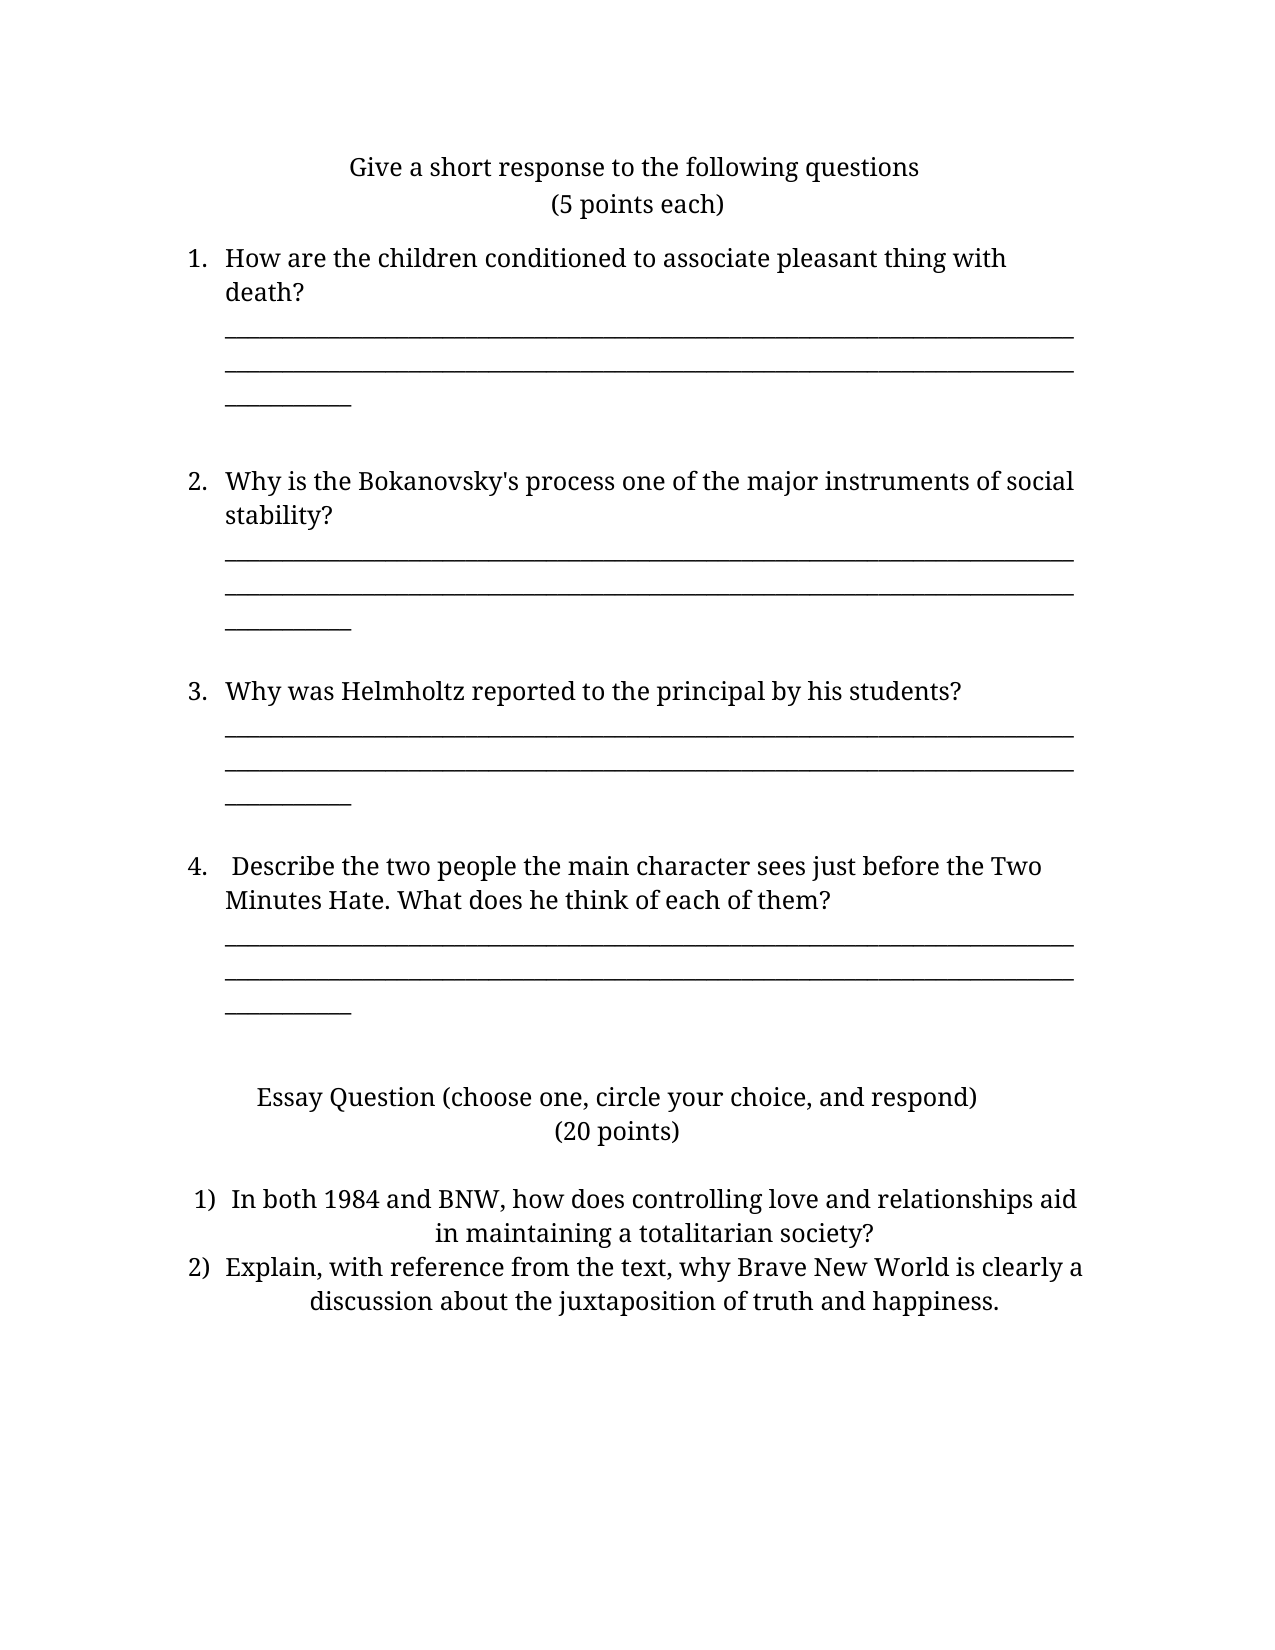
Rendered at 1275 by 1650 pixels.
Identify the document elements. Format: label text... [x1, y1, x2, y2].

list How are the children conditioned to associate pleasant thing with death? _______________________________________________________________________________________________________________________________________________________________ [187, 240, 1084, 411]
list Why was Helmholtz reported to the principal by his students? _______________________________________________________________________________________________________________________________________________________________ [187, 673, 1084, 810]
list Explain, with reference from the text, why Brave New World is clearly a discussion about the juxtaposition of truth and happiness. [187, 1249, 1084, 1318]
text (20 points) [150, 1113, 1084, 1147]
text Give a short response to the following questions (5 points each) [150, 150, 1125, 221]
list Why is the Bokanovsky's process one of the major instruments of social stability? _______________________________________________________________________________________________________________________________________________________________ [187, 464, 1084, 634]
text Essay Question (choose one, circle your choice, and respond) [150, 1079, 1084, 1113]
list Describe the two people the main character sees just before the Two Minutes Hate. What does he think of each of them? _______________________________________________________________________________________________________________________________________________________________ [187, 849, 1084, 1019]
list In both 1984 and BNW, how does controlling love and relationships aid in maintaining a totalitarian society? [187, 1181, 1084, 1249]
